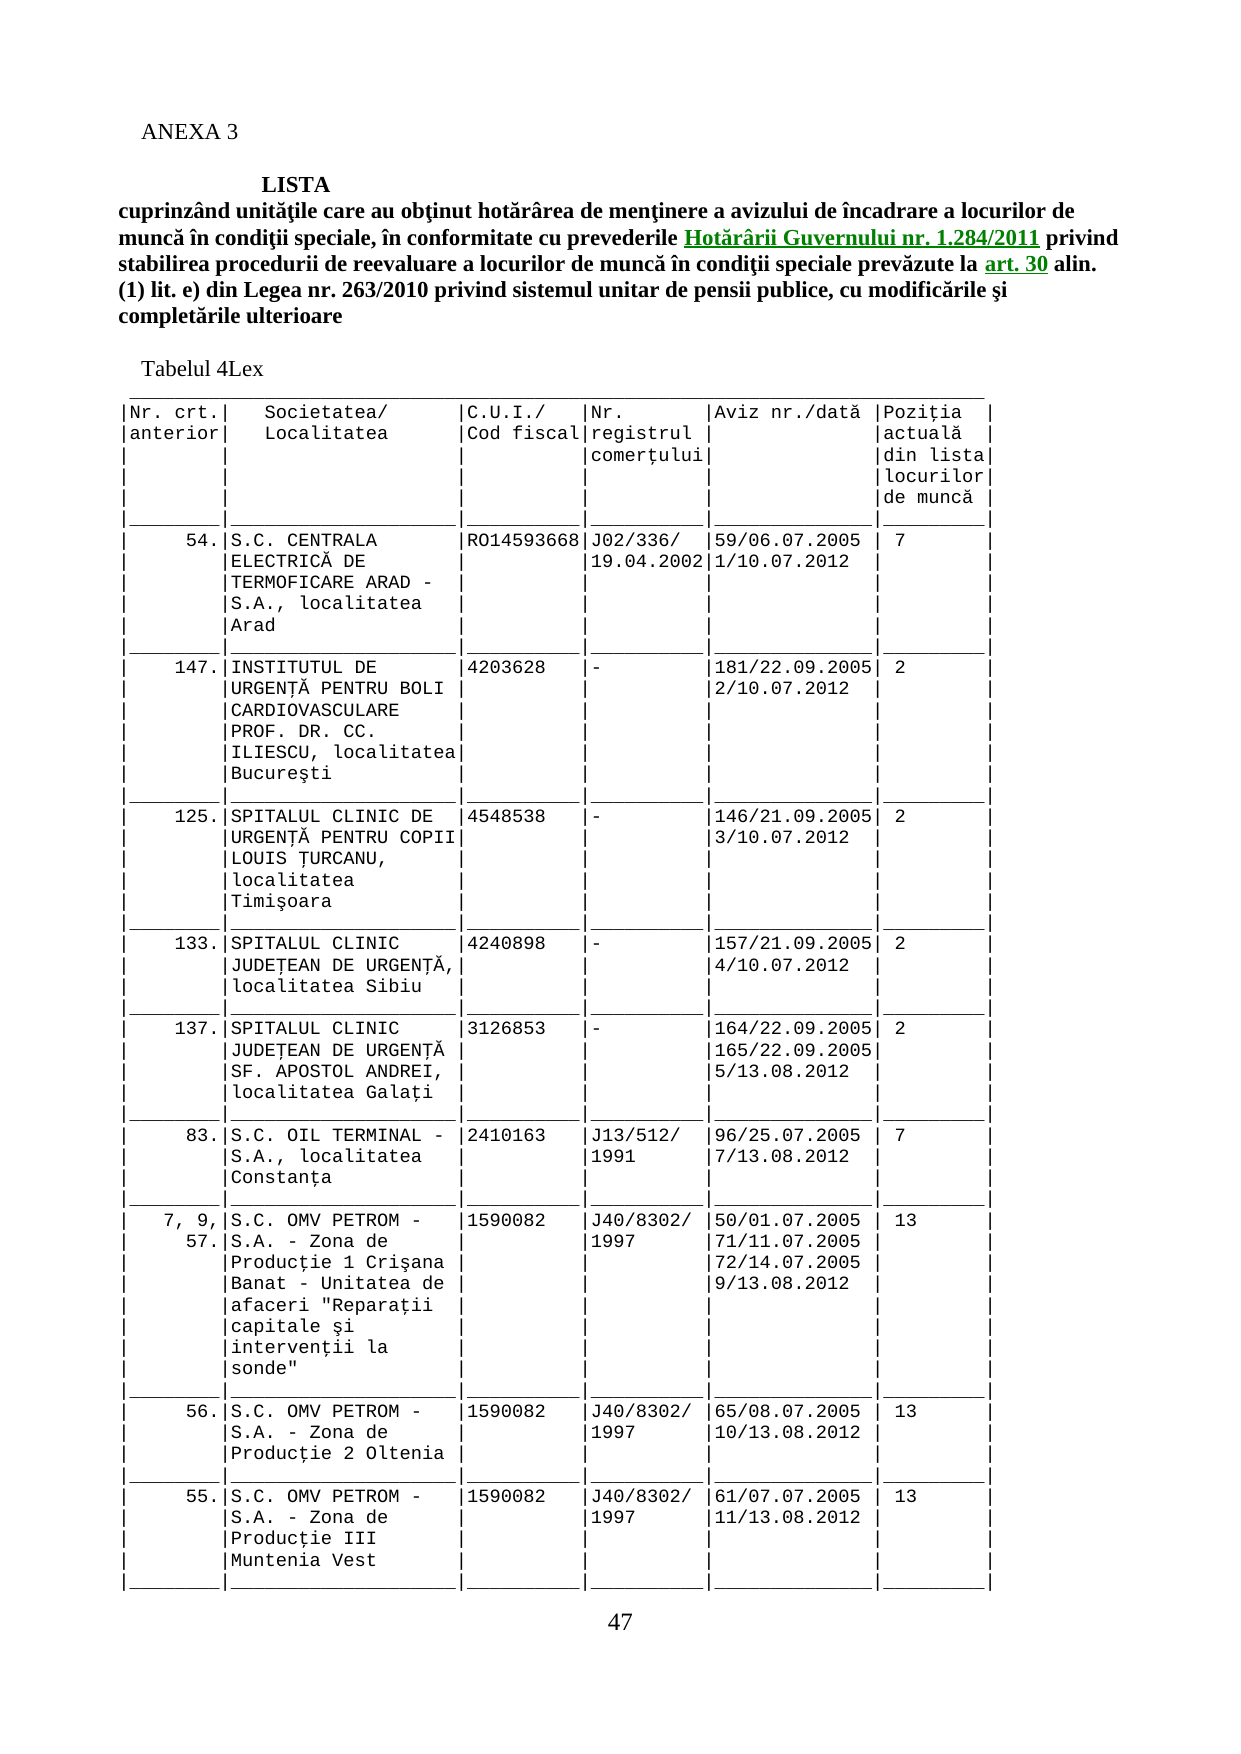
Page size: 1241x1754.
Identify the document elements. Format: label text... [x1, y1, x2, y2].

text | | | | | |de muncă | [118, 488, 1122, 509]
text | 147.|INSTITUTUL DE |4203628 |- |181/22.09.2005| 2 | [118, 658, 1122, 679]
text | 83.|S.C. OIL TERMINAL - |2410163 |J13/512/ |96/25.07.2005 | 7 | [118, 1125, 1122, 1147]
text |________|____________________|__________|__________|______________|_________| [118, 1104, 1122, 1125]
text |________|____________________|__________|__________|______________|_________| [118, 1380, 1122, 1402]
text | |localitatea | | | | | [118, 870, 1122, 892]
text |________|____________________|__________|__________|______________|_________| [118, 509, 1122, 530]
text | 125.|SPITALUL CLINIC DE |4548538 |- |146/21.09.2005| 2 | [118, 807, 1122, 828]
text | |URGENŢĂ PENTRU BOLI | | |2/10.07.2012 | | [118, 679, 1122, 700]
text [118, 1572, 1122, 1593]
text |________|____________________|__________|__________|______________|_________| [118, 1465, 1122, 1487]
text | 57.|S.A. - Zona de | |1997 |71/11.07.2005 | | [118, 1232, 1122, 1253]
text ____________________________________________________________________________ [118, 382, 1122, 403]
text cuprinzând unităţile care au obţinut hotărârea de menţinere a avizului de încadrare a locurilor de muncă în condiţii speciale, în conformitate cu prevederile Hotărârii Guvernului nr. 1.284/2011 privind stabilirea procedurii de reevaluare a locurilor de muncă în condiţii speciale prevăzute la art. 30 alin. (1) lit. e) din Legea nr. 263/2010 privind sistemul unitar de pensii publice, cu modificările şi completările ulterioare [118, 197, 1122, 329]
text | |ILIESCU, localitatea| | | | | [118, 743, 1122, 764]
text |________|____________________|__________|__________|______________|_________| [118, 785, 1122, 807]
text | |LOUIS ŢURCANU, | | | | | [118, 849, 1122, 870]
text | |Constanţa | | | | | [118, 1168, 1122, 1189]
text | |afaceri "Reparaţii | | | | | [118, 1295, 1122, 1317]
text | |Producţie 2 Oltenia | | | | | [118, 1444, 1122, 1465]
text |________|____________________|__________|__________|______________|_________| [118, 998, 1122, 1019]
text | 137.|SPITALUL CLINIC |3126853 |- |164/22.09.2005| 2 | [118, 1019, 1122, 1040]
text | |sonde" | | | | | [118, 1359, 1122, 1380]
text | |SF. APOSTOL ANDREI, | | |5/13.08.2012 | | [118, 1062, 1122, 1083]
text | | | |comerţului| |din lista| [118, 445, 1122, 467]
text | |URGENŢĂ PENTRU COPII| | |3/10.07.2012 | | [118, 828, 1122, 849]
text |anterior| Localitatea |Cod fiscal|registrul | |actuală | [118, 424, 1122, 445]
text | |localitatea Sibiu | | | | | [118, 977, 1122, 998]
text | |TERMOFICARE ARAD - | | | | | [118, 573, 1122, 594]
text |________|____________________|__________|__________|______________|_________| [118, 913, 1122, 934]
text | |localitatea Galaţi | | | | | [118, 1083, 1122, 1104]
text | 54.|S.C. CENTRALA |RO14593668|J02/336/ |59/06.07.2005 | 7 | [118, 530, 1122, 552]
text | |PROF. DR. CC. | | | | | [118, 722, 1122, 743]
text | 56.|S.C. OMV PETROM - |1590082 |J40/8302/ |65/08.07.2005 | 13 | [118, 1402, 1122, 1423]
text |________|____________________|__________|__________|______________|_________| [118, 637, 1122, 658]
text | |intervenţii la | | | | | [118, 1338, 1122, 1359]
text | |Producţie 1 Crişana | | |72/14.07.2005 | | [118, 1253, 1122, 1274]
text ANEXA 3 [118, 118, 1122, 144]
text | |capitale şi | | | | | [118, 1317, 1122, 1338]
text | 55.|S.C. OMV PETROM - |1590082 |J40/8302/ |61/07.07.2005 | 13 | [118, 1487, 1122, 1508]
text | |S.A. - Zona de | |1997 |10/13.08.2012 | | [118, 1423, 1122, 1444]
text | |Bucureşti | | | | | [118, 764, 1122, 785]
text |________|____________________|__________|__________|______________|_________| [118, 1189, 1122, 1210]
text | |Producţie III | | | | | [118, 1529, 1122, 1550]
text Tabelul 4Lex [118, 355, 1122, 382]
text | |ELECTRICĂ DE | |19.04.2002|1/10.07.2012 | | [118, 552, 1122, 573]
text | |Banat - Unitatea de | | |9/13.08.2012 | | [118, 1274, 1122, 1295]
text | |Muntenia Vest | | | | | [118, 1550, 1122, 1572]
text | 7, 9,|S.C. OMV PETROM - |1590082 |J40/8302/ |50/01.07.2005 | 13 | [118, 1210, 1122, 1232]
text | |CARDIOVASCULARE | | | | | [118, 700, 1122, 722]
text | |S.A., localitatea | | | | | [118, 594, 1122, 615]
text | |Timişoara | | | | | [118, 892, 1122, 913]
text | |JUDEŢEAN DE URGENŢĂ,| | |4/10.07.2012 | | [118, 955, 1122, 977]
text | | | | | |locurilor| [118, 467, 1122, 488]
text LISTA [118, 171, 1122, 197]
text |Nr. crt.| Societatea/ |C.U.I./ |Nr. |Aviz nr./dată |Poziţia | [118, 403, 1122, 424]
text | 133.|SPITALUL CLINIC |4240898 |- |157/21.09.2005| 2 | [118, 934, 1122, 955]
text | |S.A., localitatea | |1991 |7/13.08.2012 | | [118, 1147, 1122, 1168]
text | |JUDEŢEAN DE URGENŢĂ | | |165/22.09.2005| | [118, 1040, 1122, 1062]
text | |Arad | | | | | [118, 615, 1122, 637]
text | |S.A. - Zona de | |1997 |11/13.08.2012 | | [118, 1508, 1122, 1529]
